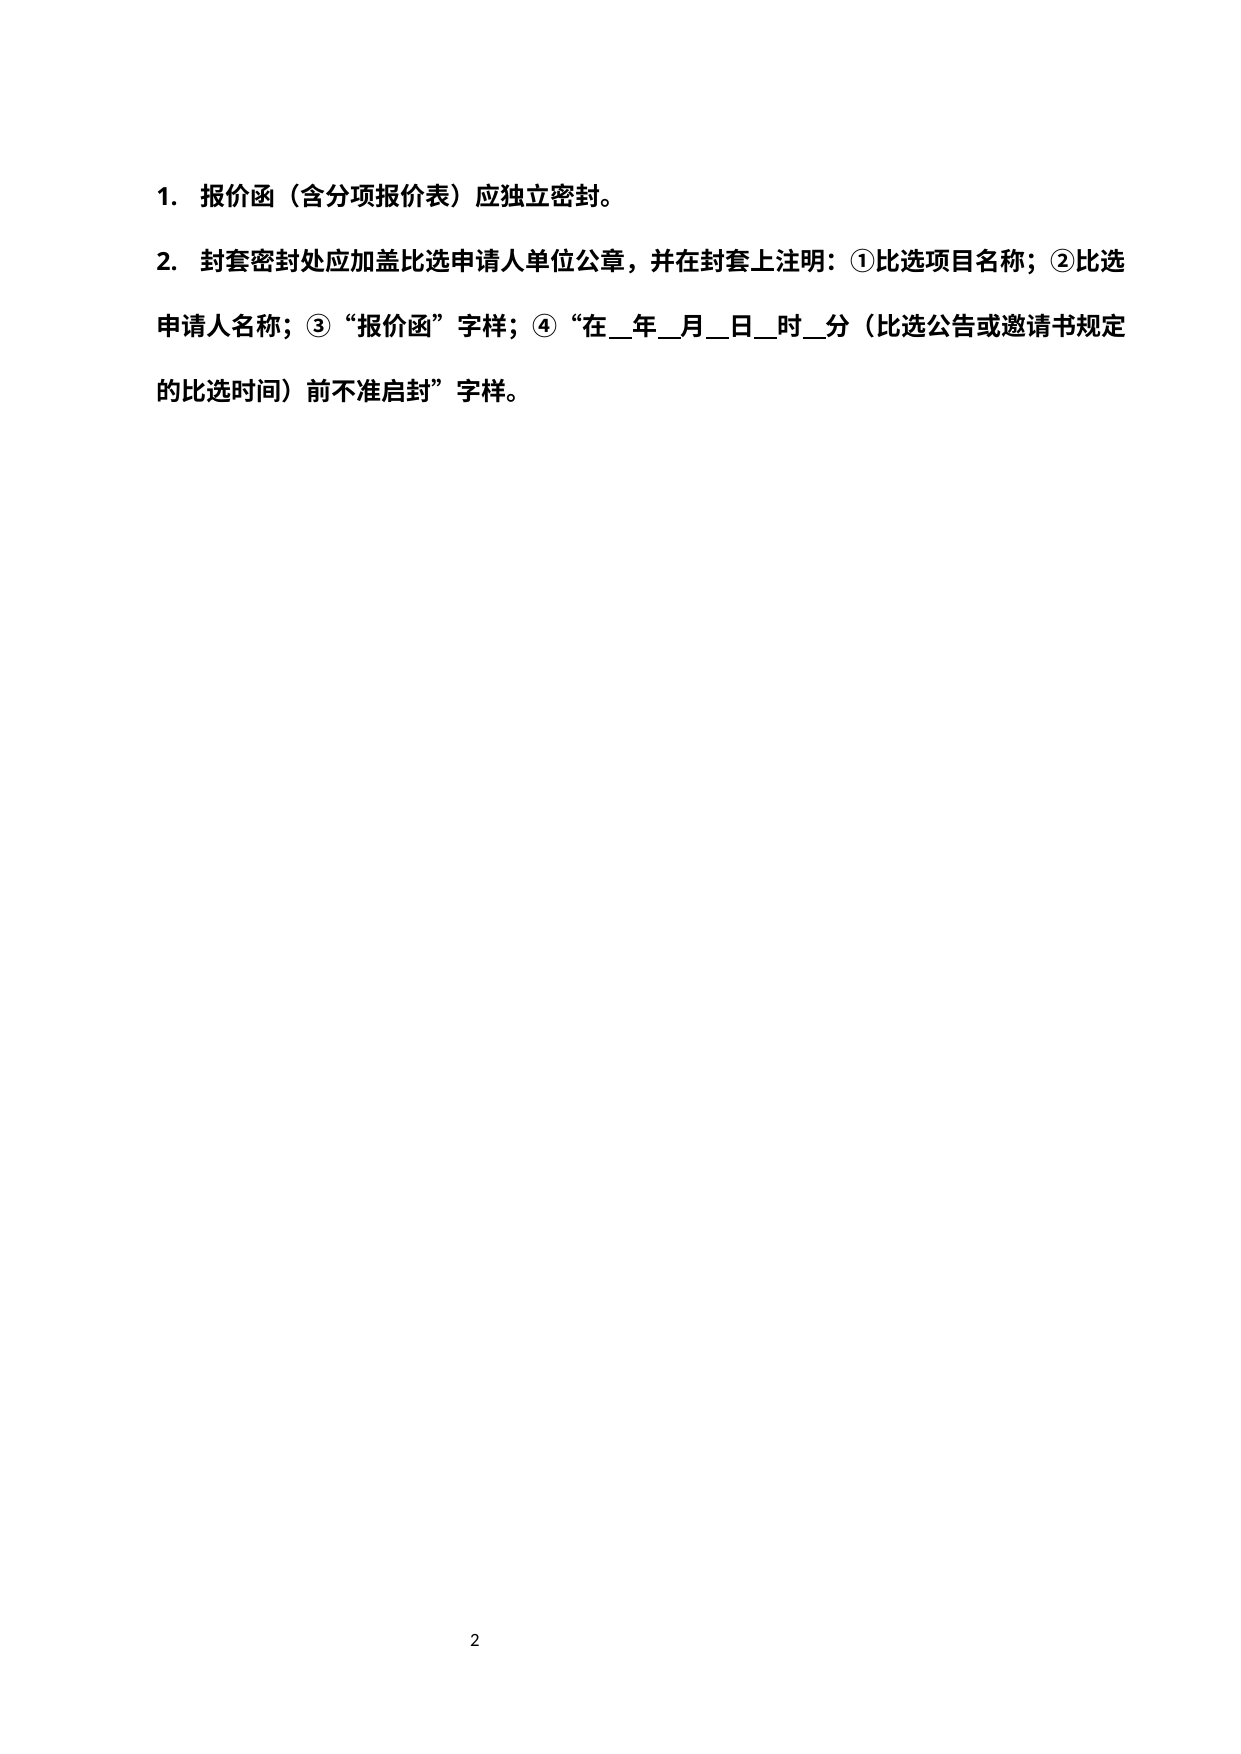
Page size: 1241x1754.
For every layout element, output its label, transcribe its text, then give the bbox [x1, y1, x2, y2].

list 报价函（含分项报价表）应独立密封。 [156, 162, 1128, 227]
list 封套密封处应加盖比选申请人单位公章，并在封套上注明：①比选项目名称；②比选申请人名称；③“报价函”字样；④“在 年 月 日 时 分（比选公告或邀请书规定的比选时间）前不准启封”字样。 [156, 227, 1128, 422]
